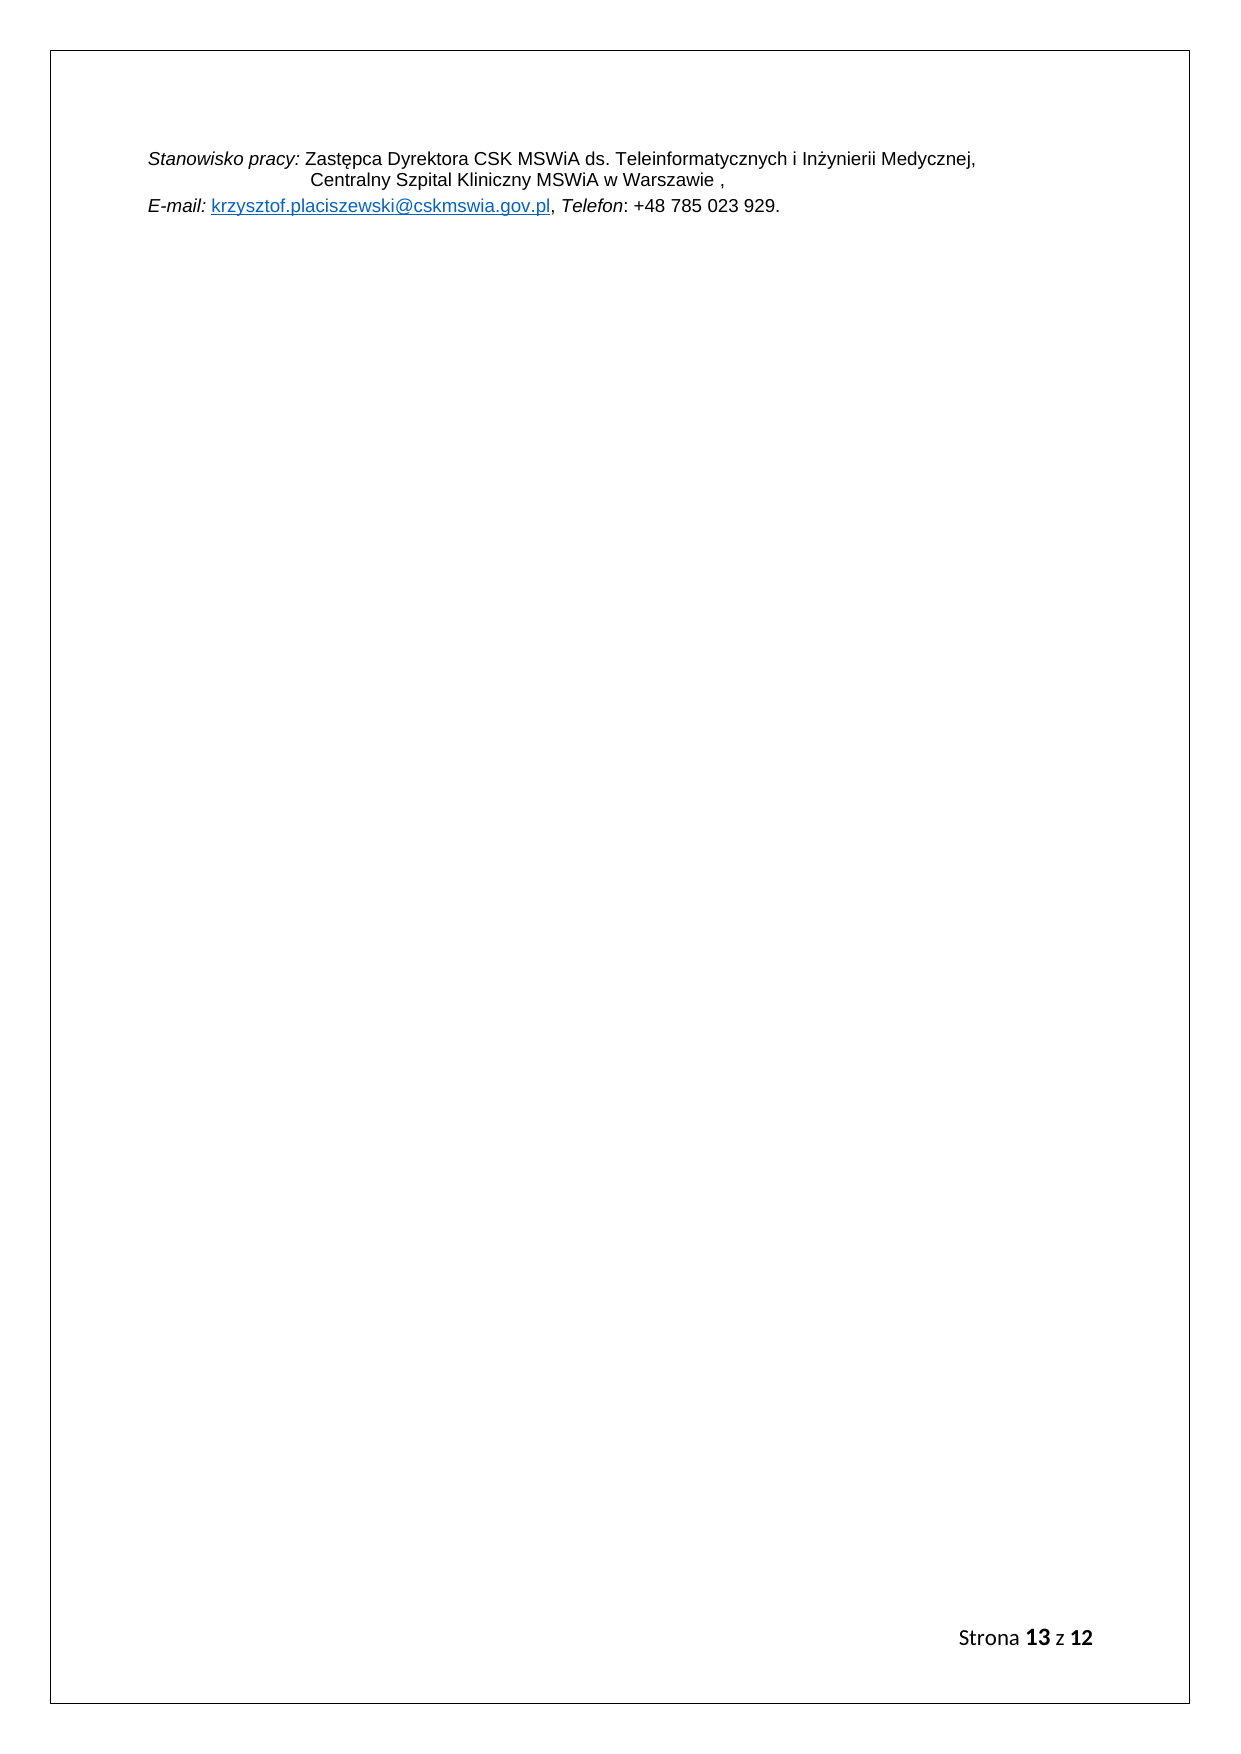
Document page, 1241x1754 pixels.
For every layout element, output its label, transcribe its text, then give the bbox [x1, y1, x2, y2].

list E-mail: krzysztof.placiszewski@cskmswia.gov.pl, Telefon: +48 785 023 929. [148, 195, 1093, 216]
list Stanowisko pracy: Zastępca Dyrektora CSK MSWiA ds. Teleinformatycznych i Inżynierii Medycznej, Centralny Szpital Kliniczny MSWiA w Warszawie , [148, 147, 1093, 191]
